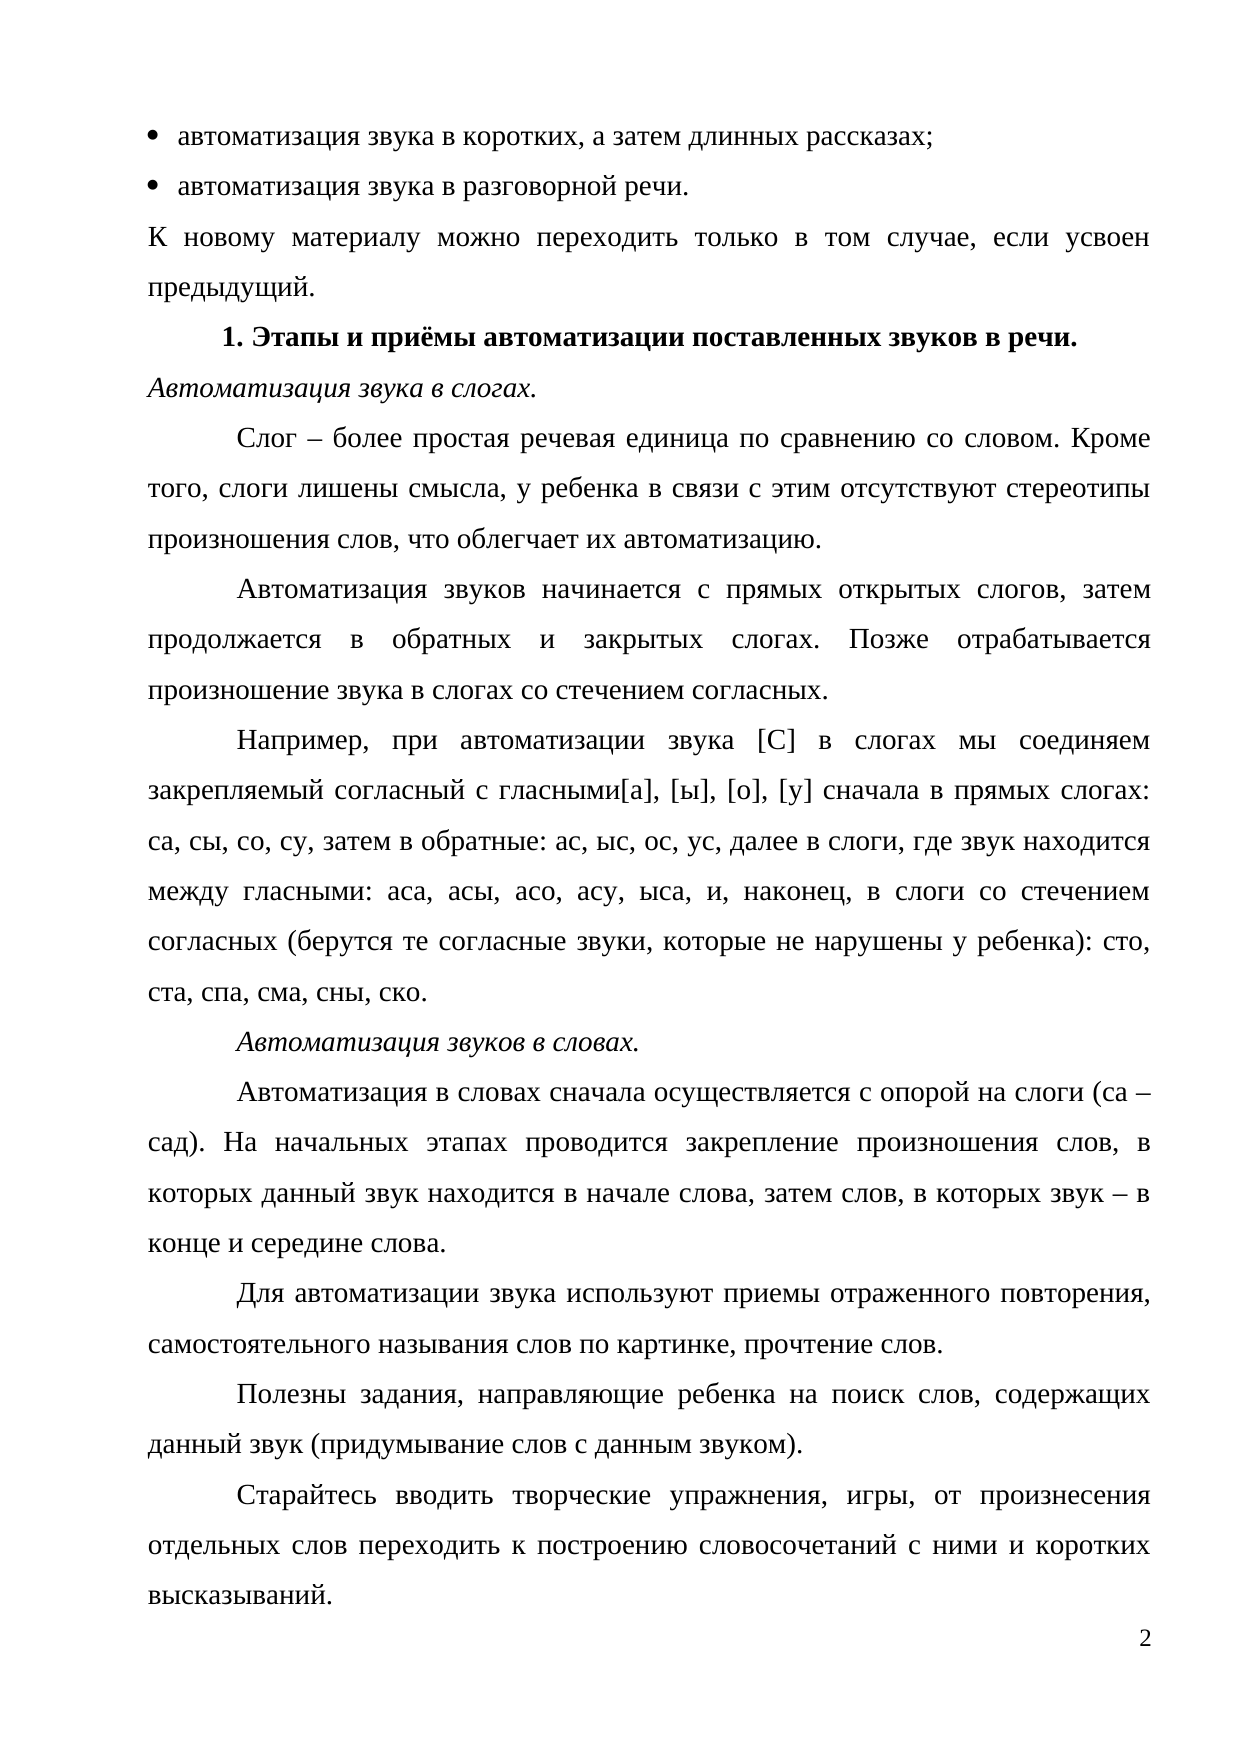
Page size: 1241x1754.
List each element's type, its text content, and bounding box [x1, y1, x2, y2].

text Автоматизация звука в слогах. [148, 370, 1152, 403]
list автоматизация звука в коротких, а затем длинных рассказах; [148, 118, 1152, 152]
text Автоматизация звуков в словах. [148, 1024, 1152, 1057]
text К новому материалу можно переходить только в том случае, если усвоен предыдущий. [148, 219, 1152, 303]
text Полезны задания, направляющие ребенка на поиск слов, содержащих данный звук (придумывание слов с данным звуком). [148, 1376, 1152, 1460]
text Например, при автоматизации звука [С] в слогах мы соединяем закрепляемый согласный с гласными[а], [ы], [о], [у] сначала в прямых слогах: са, сы, со, су, затем в обратные: ас, ыс, ос, ус, далее в слоги, где звук находится между гласными: аса, асы, асо, асу, ыса, и, наконец, в слоги со стечением согласных (берутся те согласные звуки, которые не нарушены у ребенка): сто, ста, спа, сма, сны, ско. [148, 722, 1152, 1007]
list автоматизация звука в разговорной речи. [148, 168, 1152, 202]
text Старайтесь вводить творческие упражнения, игры, от произнесения отдельных слов переходить к построению словосочетаний с ними и коротких высказываний. [148, 1477, 1152, 1611]
text Слог – более простая речевая единица по сравнению со словом. Кроме того, слоги лишены смысла, у ребенка в связи с этим отсутствуют стереотипы произношения слов, что облегчает их автоматизацию. [148, 420, 1152, 554]
text Для автоматизации звука используют приемы отраженного повторения, самостоятельного называния слов по картинке, прочтение слов. [148, 1276, 1152, 1359]
text Автоматизация в словах сначала осуществляется с опорой на слоги (са – сад). На начальных этапах проводится закрепление произношения слов, в которых данный звук находится в начале слова, затем слов, в которых звук – в конце и середине слова. [148, 1074, 1152, 1259]
list Этапы и приёмы автоматизации поставленных звуков в речи. [148, 319, 1152, 353]
text Автоматизация звуков начинается с прямых открытых слогов, затем продолжается в обратных и закрытых слогах. Позже отрабатывается произношение звука в слогах со стечением согласных. [148, 571, 1152, 705]
